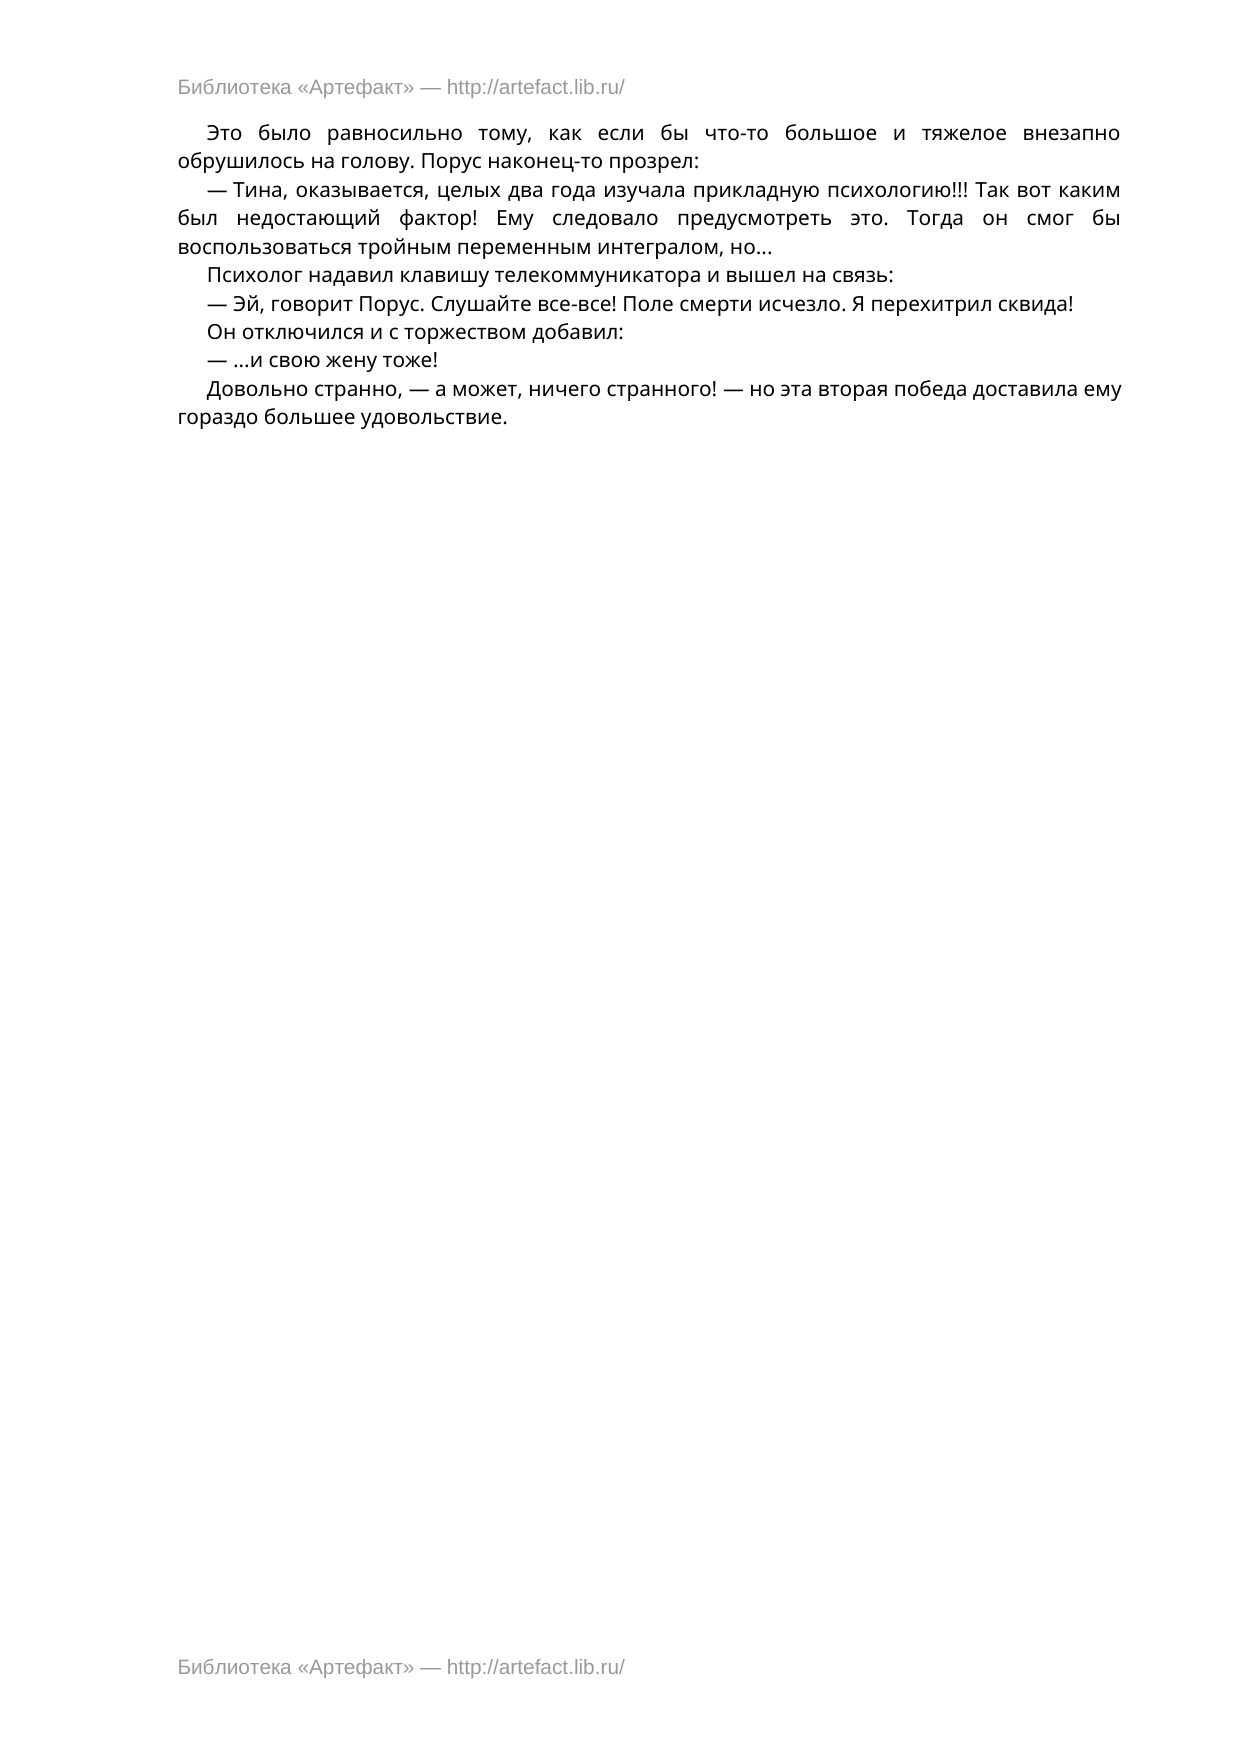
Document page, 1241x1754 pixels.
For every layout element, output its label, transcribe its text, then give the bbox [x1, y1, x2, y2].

text — Эй, говорит Порус. Слушайте все-все! Поле смерти исчезло. Я перехитрил сквида! [177, 289, 1122, 317]
text Это было равносильно тому, как если бы что-то большое и тяжелое внезапно обрушилось на голову. Порус наконец-то прозрел: [177, 118, 1122, 175]
text Довольно странно, — а может, ничего странного! — но эта вторая победа доставила ему гораздо большее удовольствие. [177, 374, 1122, 431]
text — ...и свою жену тоже! [177, 346, 1122, 374]
text Он отключился и с торжеством добавил: [177, 317, 1122, 346]
text Психолог надавил клавишу телекоммуникатора и вышел на связь: [177, 260, 1122, 289]
text — Тина, оказывается, целых два года изучала прикладную психологию!!! Так вот каким был недостающий фактор! Ему следовало предусмотреть это. Тогда он смог бы воспользоваться тройным переменным интегралом, но... [177, 175, 1122, 260]
